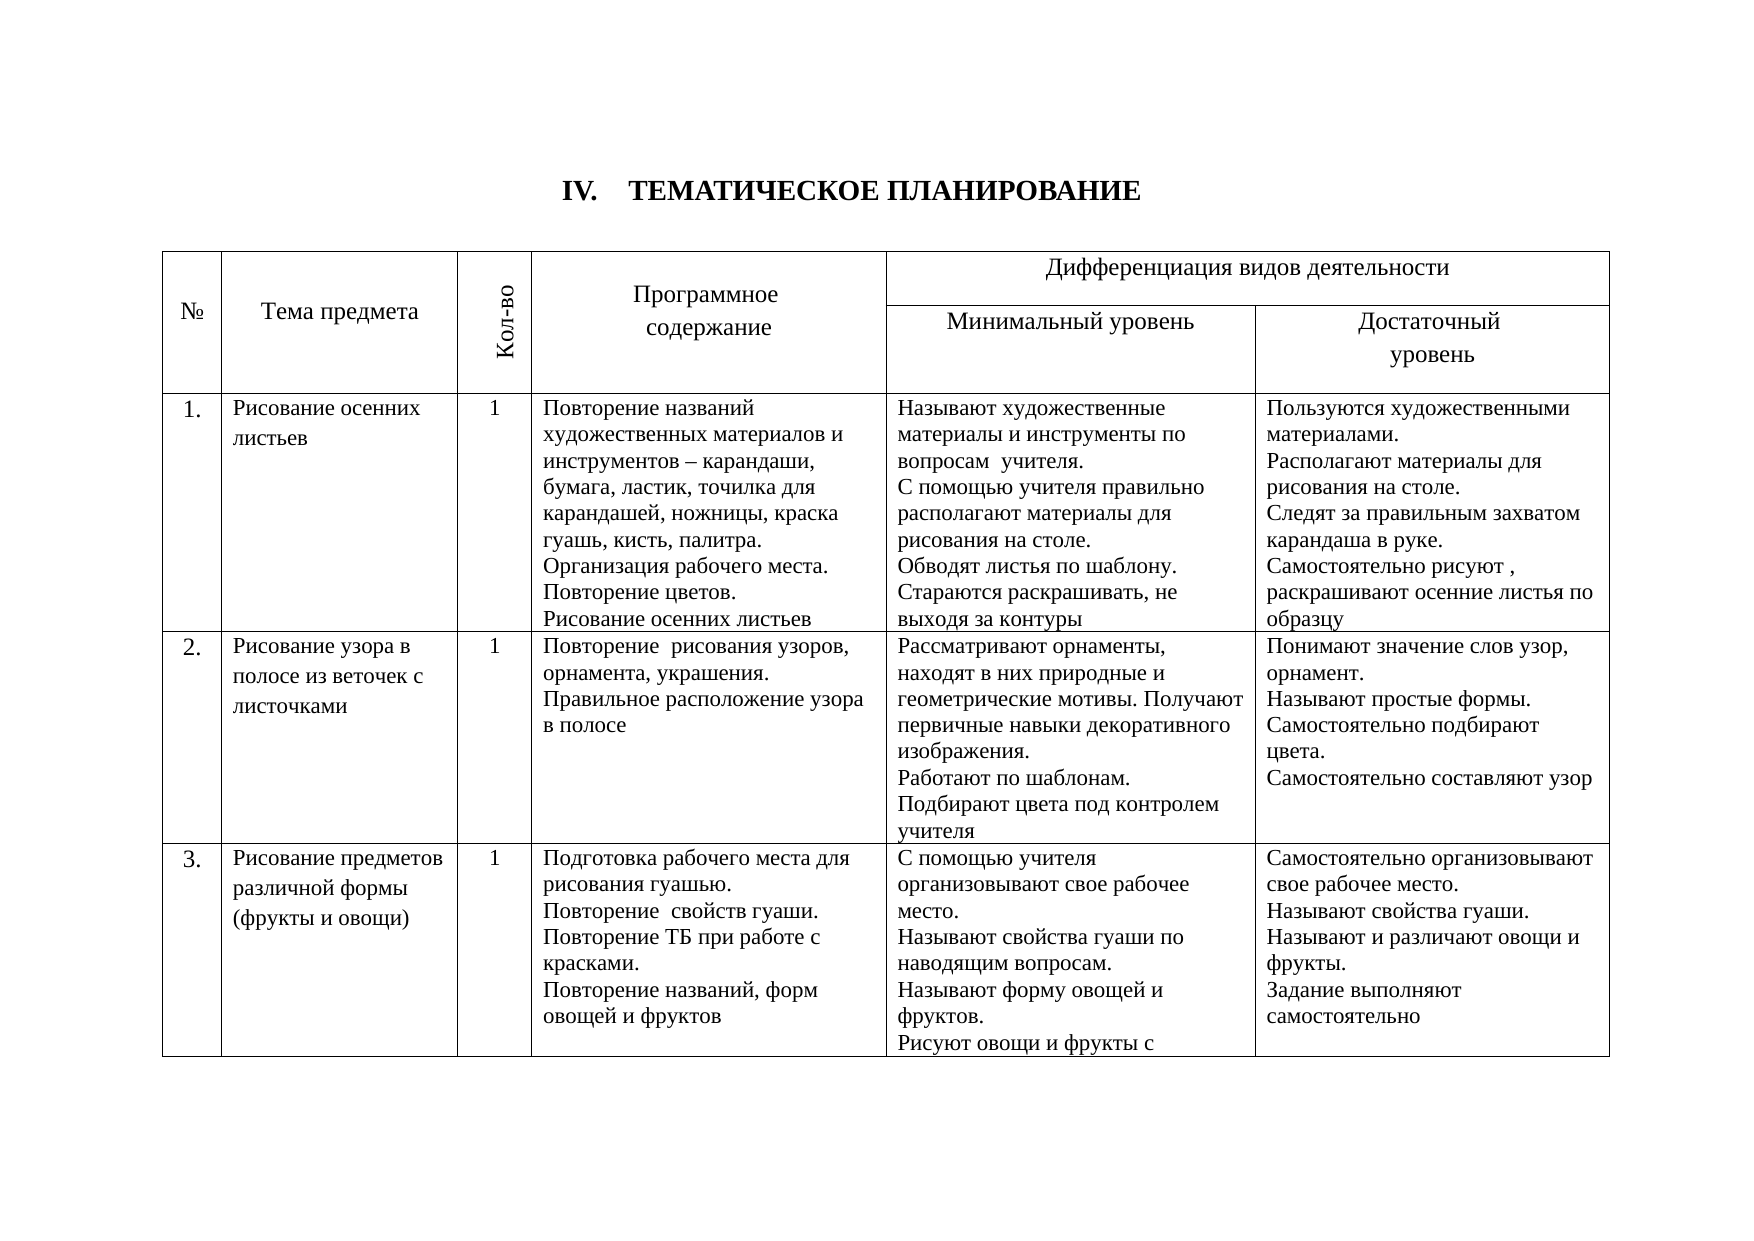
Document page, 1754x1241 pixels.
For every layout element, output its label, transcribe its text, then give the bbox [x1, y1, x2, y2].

table_cell Называют художественные материалы и инструменты по вопросам учителя. С помощью учителя правильно располагают материалы для рисования на столе. Обводят листья по шаблону. Стараются раскрашивать, не выходя за контуры [887, 394, 1255, 631]
table_cell 1 [458, 844, 531, 1056]
table_header № [163, 252, 221, 393]
table_cell 3. [163, 844, 221, 1056]
table_cell Достаточный уровень [1256, 306, 1609, 393]
table_header Тема предмета [222, 252, 457, 393]
table_cell Пользуются художественными материалами. Располагают материалы для рисования на столе. Следят за правильным захватом карандаша в руке. Самостоятельно рисуют , раскрашивают осенние листья по образцу [1256, 394, 1609, 631]
table_header Дифференциация видов деятельности [887, 252, 1609, 305]
table_cell 2. [163, 632, 221, 843]
table_cell Рисование осенних листьев [222, 394, 457, 631]
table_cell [887, 844, 1255, 1056]
table_cell Рисование узора в полосе из веточек с листочками [222, 632, 457, 843]
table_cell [222, 844, 457, 1056]
table_cell Повторение названий художественных материалов и инструментов – карандаши, бумага, ластик, точилка для карандашей, ножницы, краска гуашь, кисть, палитра. Организация рабочего места. Повторение цветов. Рисование осенних листьев [532, 394, 886, 631]
table_cell Понимают значение слов узор, орнамент. Называют простые формы. Самостоятельно подбирают цвета. Самостоятельно составляют узор [1256, 632, 1609, 843]
table_header Кол-во часов [458, 252, 531, 393]
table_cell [532, 844, 886, 1056]
table_cell 1 [458, 632, 531, 843]
table_cell Минимальный уровень [887, 306, 1255, 393]
table_cell 1 [458, 394, 531, 631]
table_cell Повторение рисования узоров, орнамента, украшения. Правильное расположение узора в полосе [532, 632, 886, 843]
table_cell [1256, 844, 1609, 1056]
subtitle ТЕМАТИЧЕСКОЕ ПЛАНИРОВАНИЕ [118, 173, 1577, 245]
table_cell 1. [163, 394, 221, 631]
table_header Программное содержание [532, 252, 886, 393]
table_cell Рассматривают орнаменты, находят в них природные и геометрические мотивы. Получают первичные навыки декоративного изображения. Работают по шаблонам. Подбирают цвета под контролем учителя [887, 632, 1255, 843]
